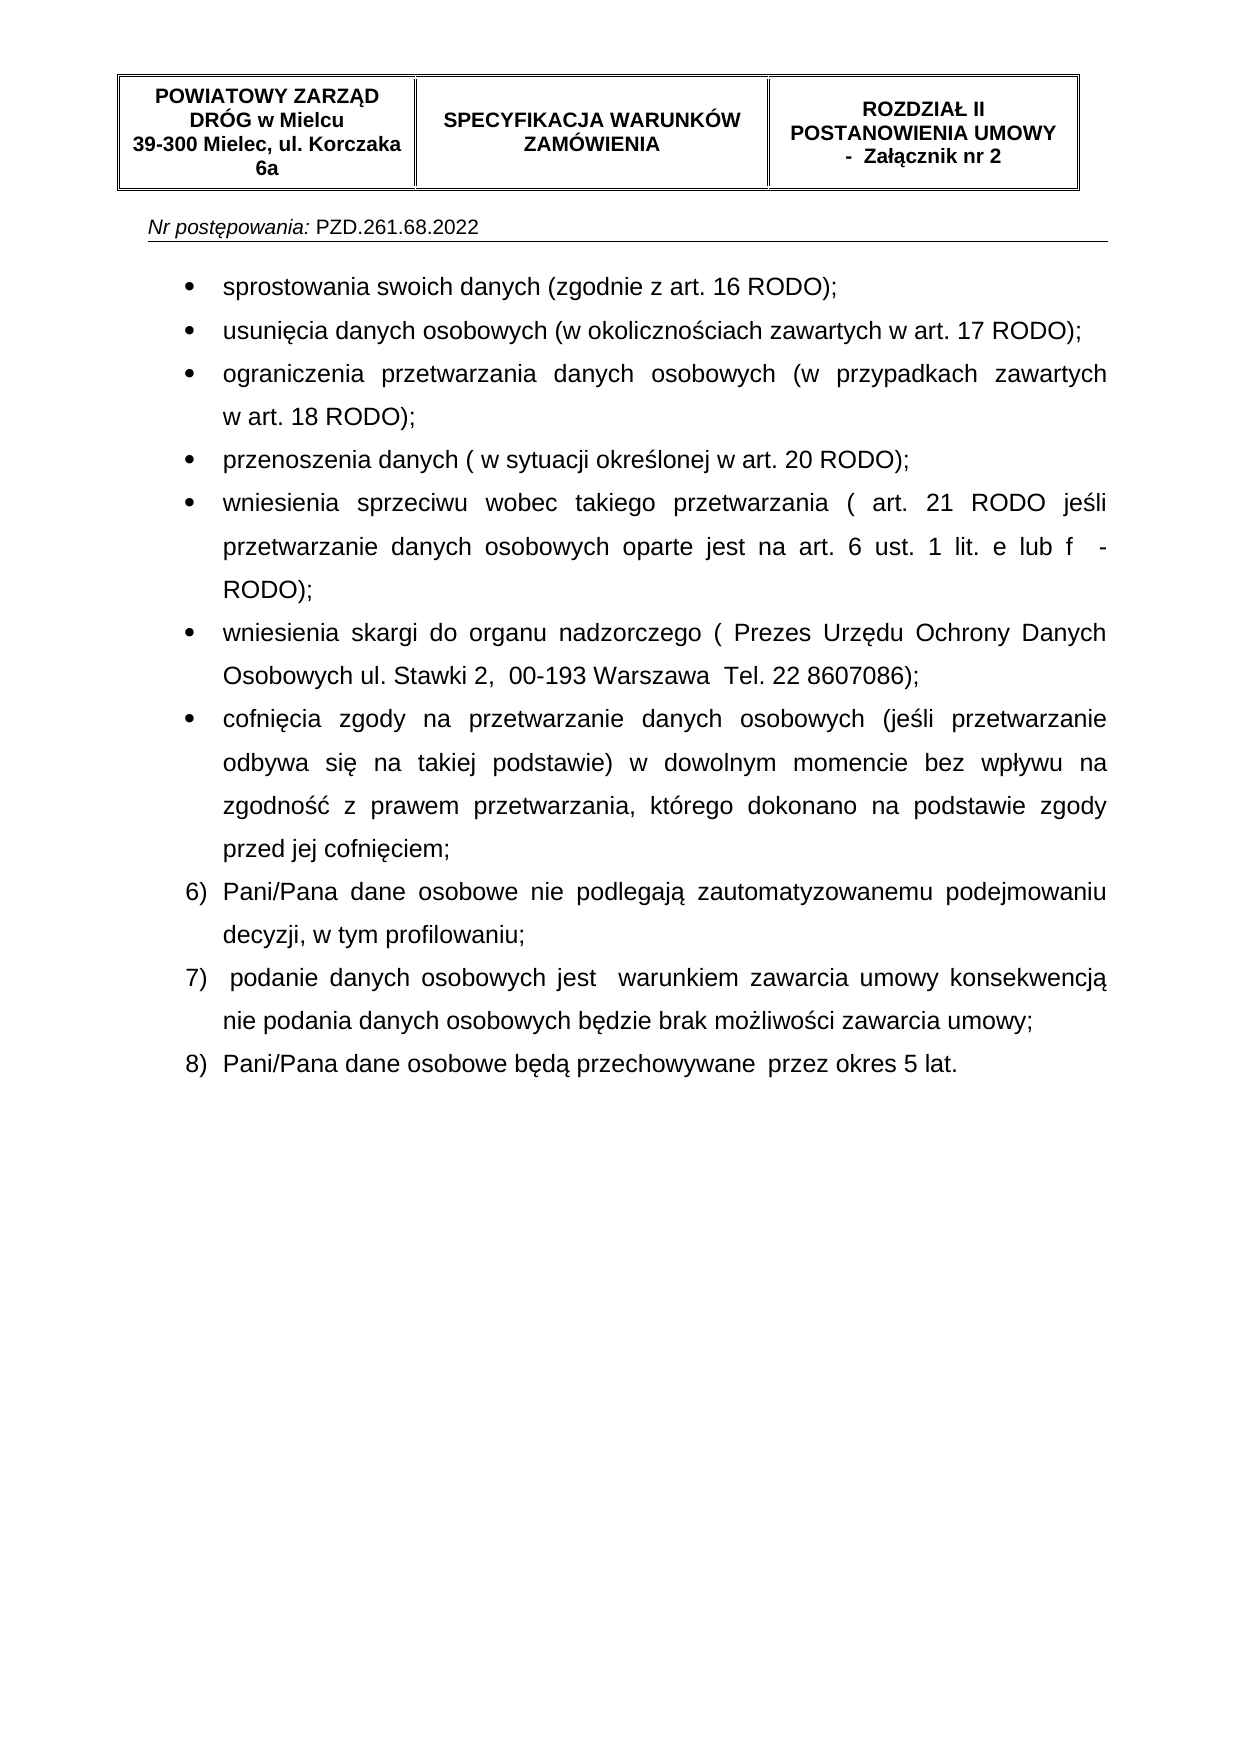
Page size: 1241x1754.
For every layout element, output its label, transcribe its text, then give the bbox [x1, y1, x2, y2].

list przenoszenia danych ( w sytuacji określonej w art. 20 RODO); [185, 445, 1108, 474]
list wniesienia skargi do organu nadzorczego ( Prezes Urzędu Ochrony Danych Osobowych ul. Stawki 2, 00-193 Warszawa Tel. 22 8607086); [185, 618, 1108, 690]
list Pani/Pana dane osobowe nie podlegają zautomatyzowanemu podejmowaniu decyzji, w tym profilowaniu; [185, 877, 1108, 949]
list sprostowania swoich danych (zgodnie z art. 16 RODO); [185, 272, 1108, 301]
list Pani/Pana dane osobowe będą przechowywane przez okres 5 lat. [185, 1049, 1108, 1078]
list wniesienia sprzeciwu wobec takiego przetwarzania ( art. 21 RODO jeśli przetwarzanie danych osobowych oparte jest na art. 6 ust. 1 lit. e lub f - RODO); [185, 488, 1108, 603]
list cofnięcia zgody na przetwarzanie danych osobowych (jeśli przetwarzanie odbywa się na takiej podstawie) w dowolnym momencie bez wpływu na zgodność z prawem przetwarzania, którego dokonano na podstawie zgody przed jej cofnięciem; [185, 704, 1108, 862]
list usunięcia danych osobowych (w okolicznościach zawartych w art. 17 RODO); [185, 316, 1108, 344]
list ograniczenia przetwarzania danych osobowych (w przypadkach zawartych w art. 18 RODO); [185, 359, 1108, 431]
list podanie danych osobowych jest warunkiem zawarcia umowy konsekwencją nie podania danych osobowych będzie brak możliwości zawarcia umowy; [185, 963, 1108, 1035]
